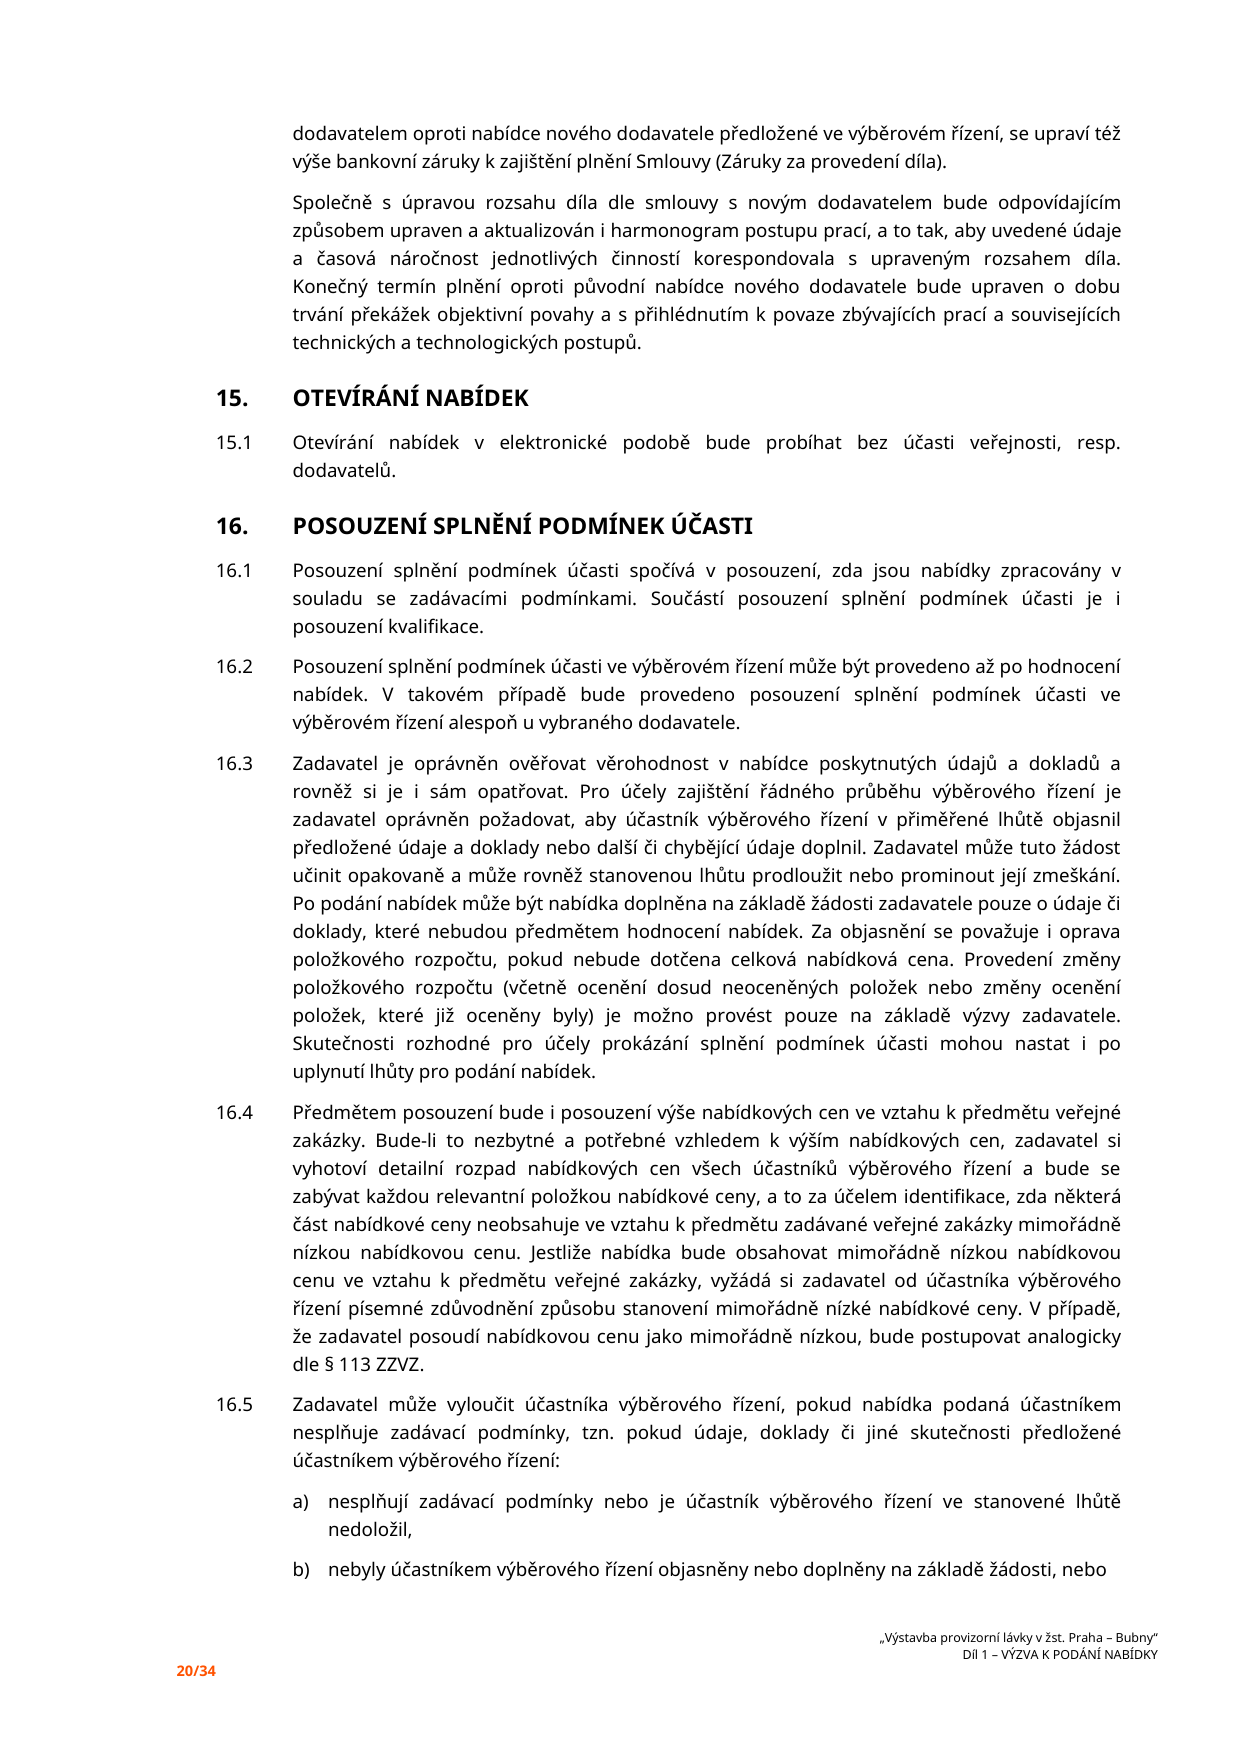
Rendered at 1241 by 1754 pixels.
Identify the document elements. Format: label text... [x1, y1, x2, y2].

text Posouzení splnění podmínek účasti ve výběrovém řízení může být provedeno až po hodnocení nabídek. V takovém případě bude provedeno posouzení splnění podmínek účasti ve výběrovém řízení alespoň u vybraného dodavatele. [216, 654, 1122, 735]
text Zadavatel může vyloučit účastníka výběrového řízení, pokud nabídka podaná účastníkem nesplňuje zadávací podmínky, tzn. pokud údaje, doklady či jiné skutečnosti předložené účastníkem výběrového řízení: [216, 1392, 1122, 1473]
list nesplňují zadávací podmínky nebo je účastník výběrového řízení ve stanovené lhůtě nedoložil, [292, 1488, 1122, 1542]
list nebyly účastníkem výběrového řízení objasněny nebo doplněny na základě žádosti, nebo [292, 1557, 1122, 1582]
list Společně s úpravou rozsahu díla dle smlouvy s novým dodavatelem bude odpovídajícím způsobem upraven a aktualizován i harmonogram postupu prací, a to tak, aby uvedené údaje a časová náročnost jednotlivých činností korespondovala s upraveným rozsahem díla. Konečný termín plnění oproti původní nabídce nového dodavatele bude upraven o dobu trvání překážek objektivní povahy a s přihlédnutím k povaze zbývajících prací a souvisejících technických a technologických postupů. [292, 189, 1122, 355]
text Posouzení splnění podmínek účasti spočívá v posouzení, zda jsou nabídky zpracovány v souladu se zadávacími podmínkami. Součástí posouzení splnění podmínek účasti je i posouzení kvalifikace. [216, 557, 1122, 639]
text Otevírání nabídek v elektronické podobě bude probíhat bez účasti veřejnosti, resp. dodavatelů. [216, 429, 1122, 483]
text OTEVÍRÁNÍ NABÍDEK [216, 382, 1122, 413]
text POSOUZENÍ SPLNĚNÍ PODMÍNEK ÚČASTI [216, 510, 1122, 541]
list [292, 121, 1122, 174]
text Předmětem posouzení bude i posouzení výše nabídkových cen ve vztahu k předmětu veřejné zakázky. Bude-li to nezbytné a potřebné vzhledem k výším nabídkových cen, zadavatel si vyhotoví detailní rozpad nabídkových cen všech účastníků výběrového řízení a bude se zabývat každou relevantní položkou nabídkové ceny, a to za účelem identifikace, zda některá část nabídkové ceny neobsahuje ve vztahu k předmětu zadávané veřejné zakázky mimořádně nízkou nabídkovou cenu. Jestliže nabídka bude obsahovat mimořádně nízkou nabídkovou cenu ve vztahu k předmětu veřejné zakázky, vyžádá si zadavatel od účastníka výběrového řízení písemné zdůvodnění způsobu stanovení mimořádně nízké nabídkové ceny. V případě, že zadavatel posoudí nabídkovou cenu jako mimořádně nízkou, bude postupovat analogicky dle § 113 ZZVZ. [216, 1099, 1122, 1377]
text Zadavatel je oprávněn ověřovat věrohodnost v nabídce poskytnutých údajů a dokladů a rovněž si je i sám opatřovat. Pro účely zajištění řádného průběhu výběrového řízení je zadavatel oprávněn požadovat, aby účastník výběrového řízení v přiměřené lhůtě objasnil předložené údaje a doklady nebo další či chybějící údaje doplnil. Zadavatel může tuto žádost učinit opakovaně a může rovněž stanovenou lhůtu prodloužit nebo prominout její zmeškání. Po podání nabídek může být nabídka doplněna na základě žádosti zadavatele pouze o údaje či doklady, které nebudou předmětem hodnocení nabídek. Za objasnění se považuje i oprava položkového rozpočtu, pokud nebude dotčena celková nabídková cena. Provedení změny položkového rozpočtu (včetně ocenění dosud neoceněných položek nebo změny ocenění položek, které již oceněny byly) je možno provést pouze na základě výzvy zadavatele. Skutečnosti rozhodné pro účely prokázání splnění podmínek účasti mohou nastat i po uplynutí lhůty pro podání nabídek. [216, 750, 1122, 1084]
